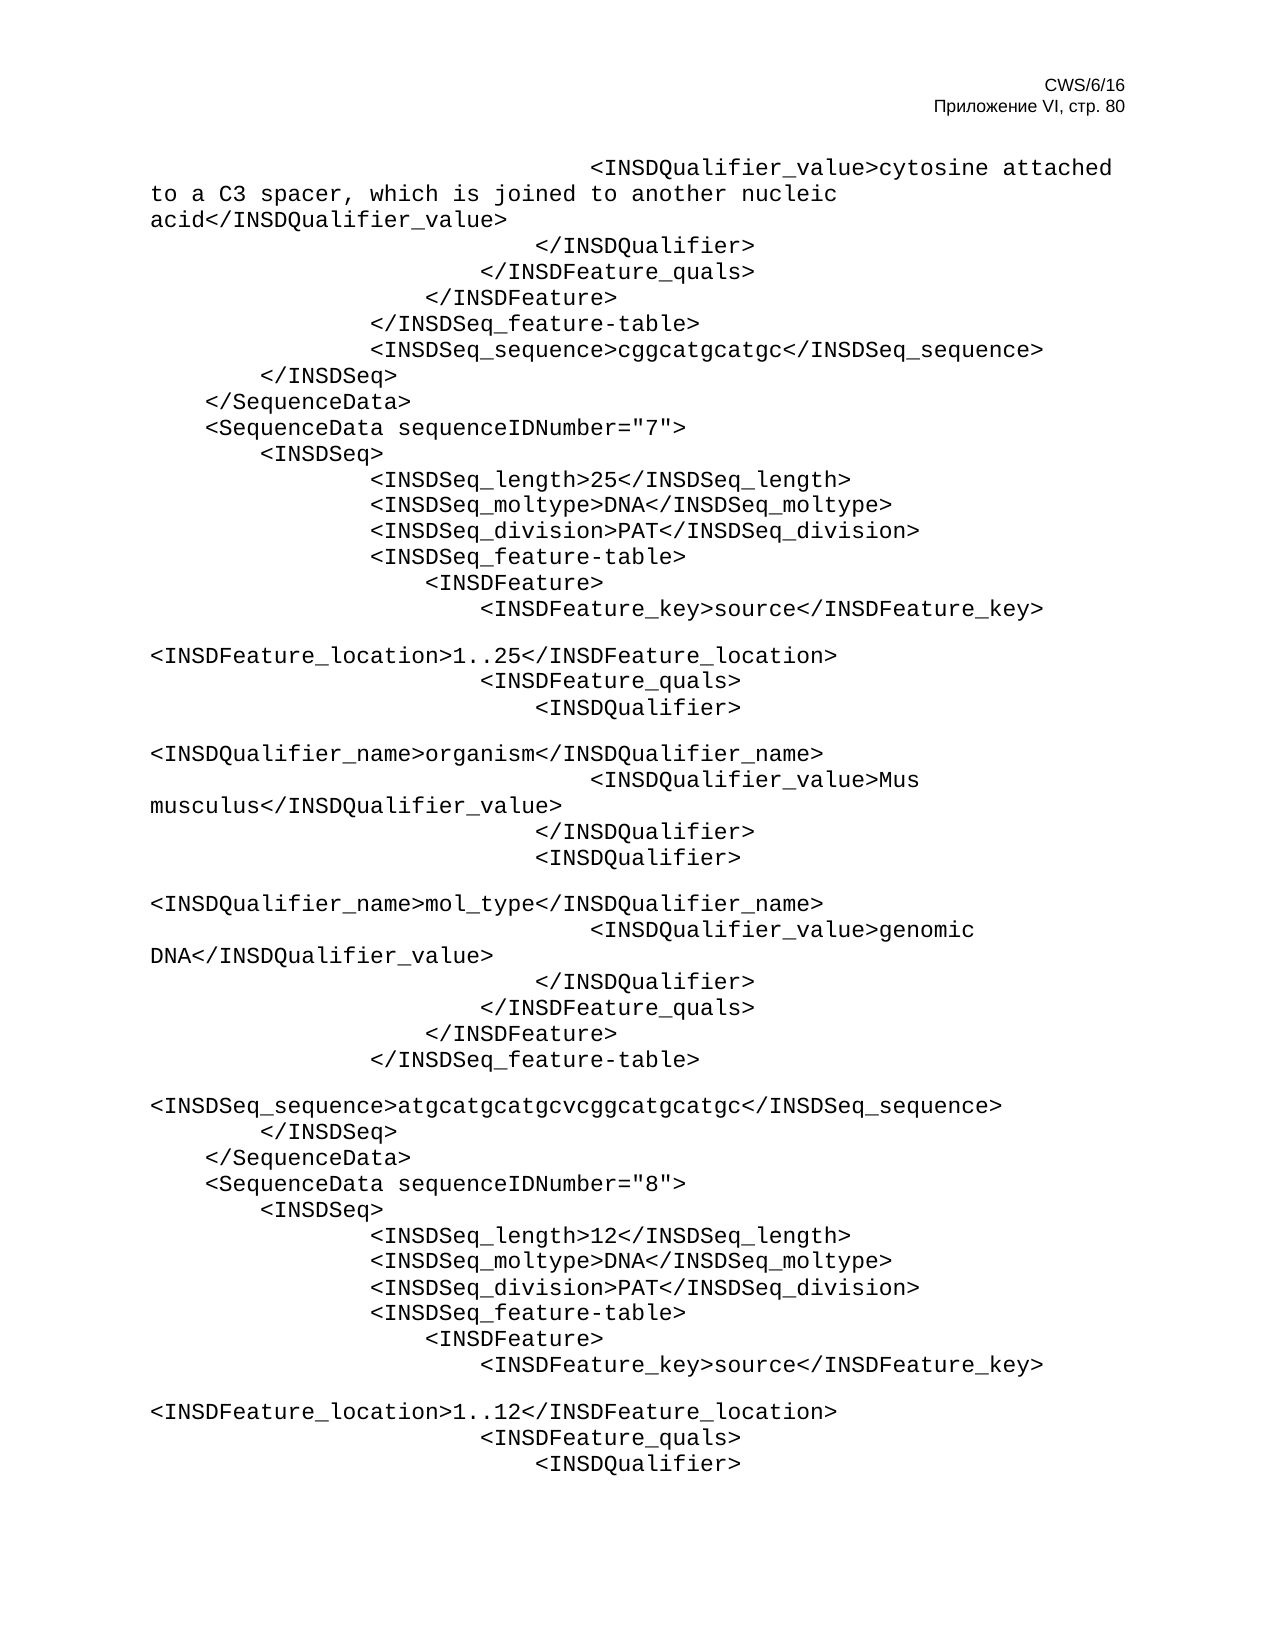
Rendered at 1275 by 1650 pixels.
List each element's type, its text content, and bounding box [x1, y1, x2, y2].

text <INSDSeq> [150, 1198, 1125, 1224]
text <SequenceData sequenceIDNumber="8"> [150, 1172, 1125, 1198]
text <INSDSeq_sequence>cggcatgcatgc</INSDSeq_sequence> [150, 338, 1125, 364]
text <INSDFeature_quals> [150, 670, 1125, 696]
text <INSDFeature_location>1..25</INSDFeature_location> [150, 623, 1125, 670]
text </INSDSeq> [150, 1120, 1125, 1146]
text <INSDQualifier_value>Mus musculus</INSDQualifier_value> [150, 768, 1125, 820]
text <INSDSeq_feature-table> [150, 546, 1125, 572]
text </INSDSeq> [150, 364, 1125, 390]
text </INSDQualifier> [150, 970, 1125, 996]
text <INSDSeq> [150, 442, 1125, 468]
text </INSDFeature> [150, 286, 1125, 312]
text <INSDSeq_division>PAT</INSDSeq_division> [150, 1276, 1125, 1302]
text </INSDSeq_feature-table> [150, 1048, 1125, 1074]
text <INSDQualifier> [150, 696, 1125, 722]
text <INSDQualifier_name>mol_type</INSDQualifier_name> [150, 872, 1125, 918]
text <INSDSeq_length>25</INSDSeq_length> [150, 468, 1125, 494]
text </INSDSeq_feature-table> [150, 312, 1125, 338]
text <INSDSeq_length>12</INSDSeq_length> [150, 1224, 1125, 1250]
text </SequenceData> [150, 1146, 1125, 1172]
text <INSDSeq_feature-table> [150, 1302, 1125, 1328]
text <SequenceData sequenceIDNumber="7"> [150, 416, 1125, 442]
text <INSDSeq_moltype>DNA</INSDSeq_moltype> [150, 1250, 1125, 1276]
text </SequenceData> [150, 390, 1125, 416]
text </INSDQualifier> [150, 820, 1125, 846]
text <INSDQualifier_name>organism</INSDQualifier_name> [150, 722, 1125, 768]
text <INSDFeature> [150, 572, 1125, 598]
text <INSDFeature_key>source</INSDFeature_key> [150, 1354, 1125, 1379]
text <INSDQualifier_value>cytosine attached to a C3 spacer, which is joined to another nucleic acid</INSDQualifier_value> [150, 157, 1125, 234]
text </INSDFeature> [150, 1022, 1125, 1048]
text </INSDFeature_quals> [150, 260, 1125, 286]
text <INSDFeature> [150, 1328, 1125, 1354]
text <INSDSeq_division>PAT</INSDSeq_division> [150, 520, 1125, 546]
text </INSDFeature_quals> [150, 996, 1125, 1022]
text </INSDQualifier> [150, 234, 1125, 260]
text <INSDFeature_location>1..12</INSDFeature_location> [150, 1379, 1125, 1426]
text <INSDSeq_sequence>atgcatgcatgcvcggcatgcatgc</INSDSeq_sequence> [150, 1074, 1125, 1120]
text <INSDQualifier> [150, 1452, 1125, 1478]
text <INSDQualifier_value>genomic DNA</INSDQualifier_value> [150, 918, 1125, 970]
text <INSDSeq_moltype>DNA</INSDSeq_moltype> [150, 494, 1125, 520]
text <INSDQualifier> [150, 846, 1125, 872]
text <INSDFeature_key>source</INSDFeature_key> [150, 598, 1125, 623]
text <INSDFeature_quals> [150, 1426, 1125, 1452]
